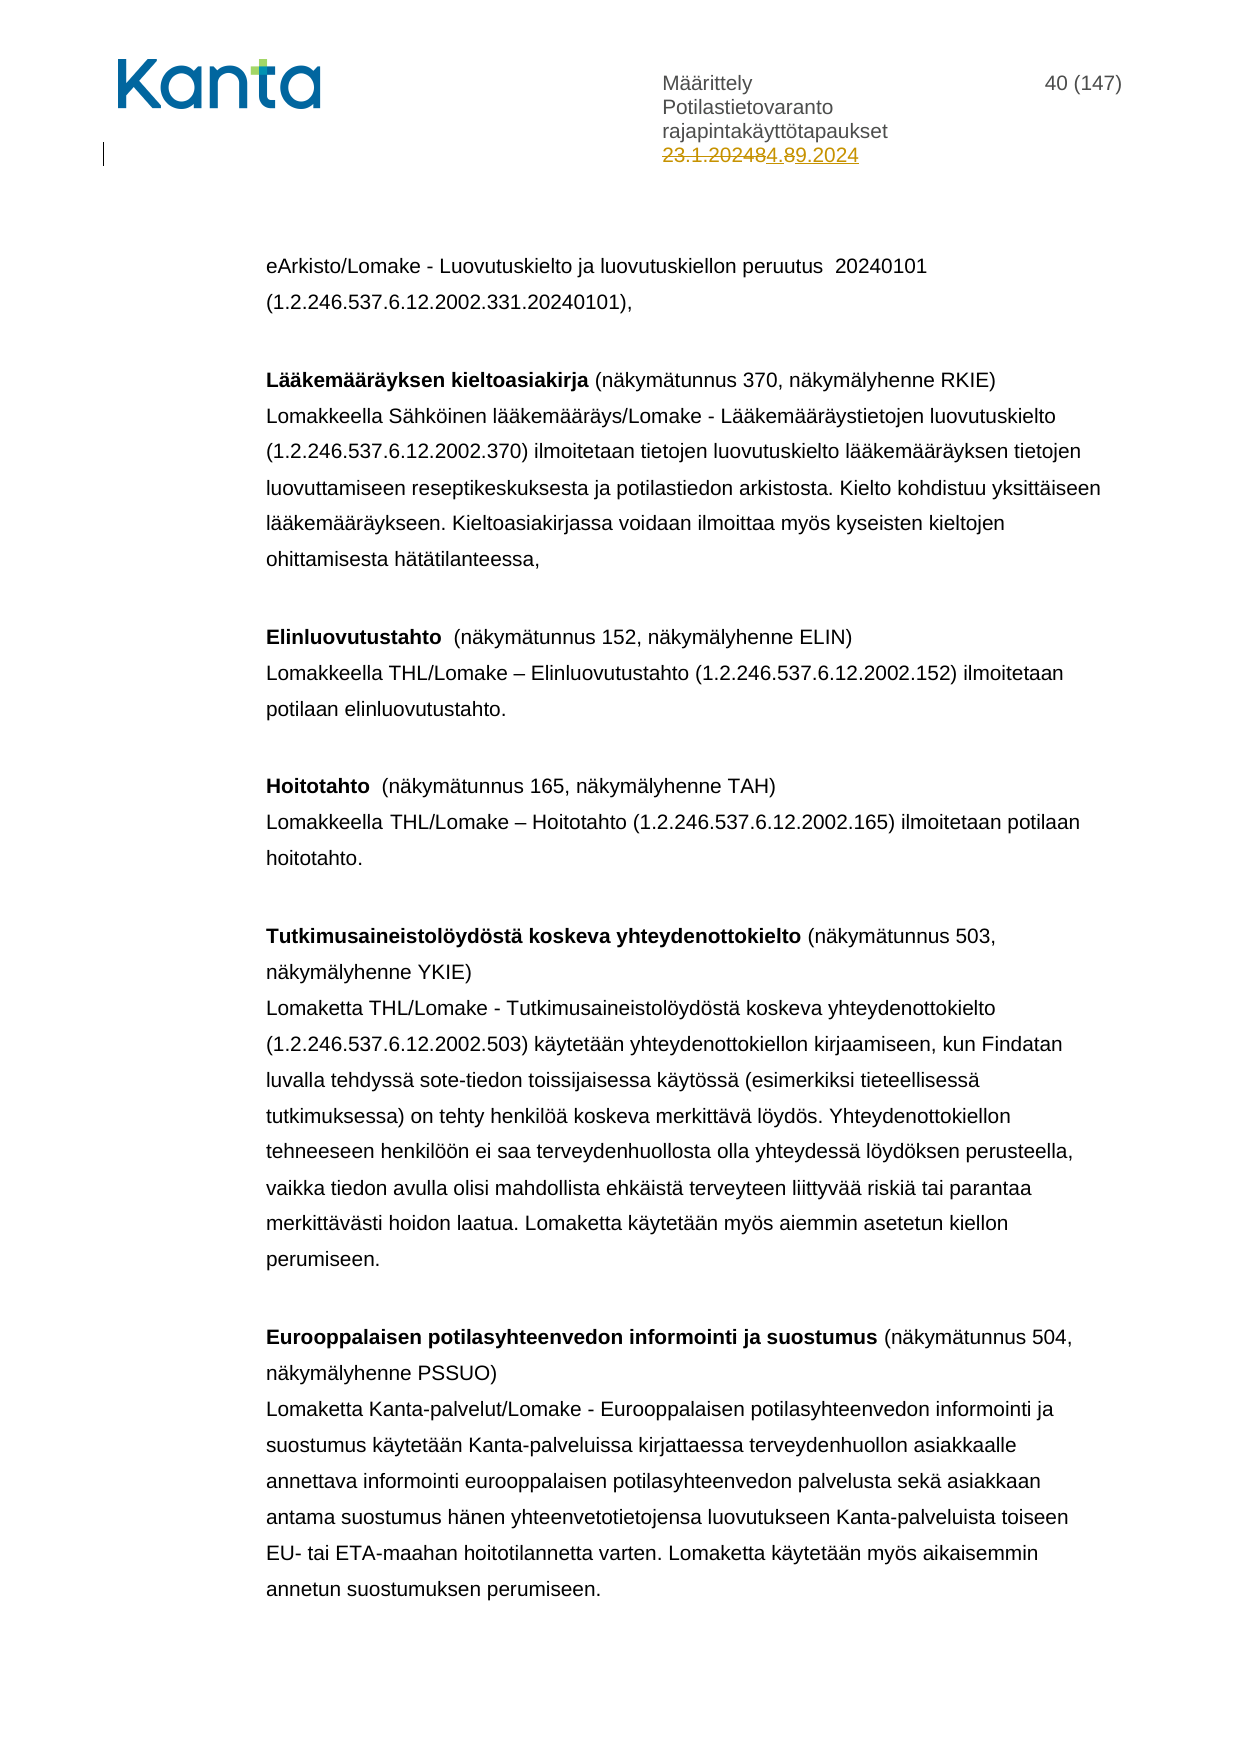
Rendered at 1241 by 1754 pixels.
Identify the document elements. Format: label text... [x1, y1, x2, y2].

text Lääkemääräyksen kieltoasiakirja (näkymätunnus 370, näkymälyhenne RKIE) [266, 367, 1107, 391]
text Hoitotahto (näkymätunnus 165, näkymälyhenne TAH) [266, 774, 1107, 798]
text Tutkimusaineistolöydöstä koskeva yhteydenottokielto (näkymätunnus 503, näkymälyhenne YKIE) [266, 924, 1107, 984]
text Elinluovutustahto (näkymätunnus 152, näkymälyhenne ELIN) [266, 625, 1107, 649]
text Eurooppalaisen potilasyhteenvedon informointi ja suostumus (näkymätunnus 504, näkymälyhenne PSSUO) [266, 1325, 1107, 1385]
picture [118, 59, 321, 109]
text Lomakkeella THL/Lomake – Hoitotahto (1.2.246.537.6.12.2002.165) ilmoitetaan potilaan hoitotahto. [266, 810, 1107, 870]
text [266, 254, 1107, 314]
text Lomaketta Kanta-palvelut/Lomake - Eurooppalaisen potilasyhteenvedon informointi ja suostumus käytetään Kanta-palveluissa kirjattaessa terveydenhuollon asiakkaalle annettava informointi eurooppalaisen potilasyhteenvedon palvelusta sekä asiakkaan antama suostumus hänen yhteenvetotietojensa luovutukseen Kanta-palveluista toiseen EU- tai ETA-maahan hoitotilannetta varten. Lomaketta käytetään myös aikaisemmin annetun suostumuksen perumiseen. [266, 1397, 1107, 1600]
text Lomakkeella THL/Lomake – Elinluovutustahto (1.2.246.537.6.12.2002.152) ilmoitetaan potilaan elinluovutustahto. [266, 661, 1107, 721]
text Lomakkeella Sähköinen lääkemääräys/Lomake - Lääkemääräystietojen luovutuskielto (1.2.246.537.6.12.2002.370) ilmoitetaan tietojen luovutuskielto lääkemääräyksen tietojen luovuttamiseen reseptikeskuksesta ja potilastiedon arkistosta. Kielto kohdistuu yksittäiseen lääkemääräykseen. Kieltoasiakirjassa voidaan ilmoittaa myös kyseisten kieltojen ohittamisesta hätätilanteessa, [266, 403, 1107, 571]
text Lomaketta THL/Lomake - Tutkimusaineistolöydöstä koskeva yhteydenottokielto (1.2.246.537.6.12.2002.503) käytetään yhteydenottokiellon kirjaamiseen, kun Findatan luvalla tehdyssä sote-tiedon toissijaisessa käytössä (esimerkiksi tieteellisessä tutkimuksessa) on tehty henkilöä koskeva merkittävä löydös. Yhteydenottokiellon tehneeseen henkilöön ei saa terveydenhuollosta olla yhteydessä löydöksen perusteella, vaikka tiedon avulla olisi mahdollista ehkäistä terveyteen liittyvää riskiä tai parantaa merkittävästi hoidon laatua. Lomaketta käytetään myös aiemmin asetetun kiellon perumiseen. [266, 996, 1107, 1271]
